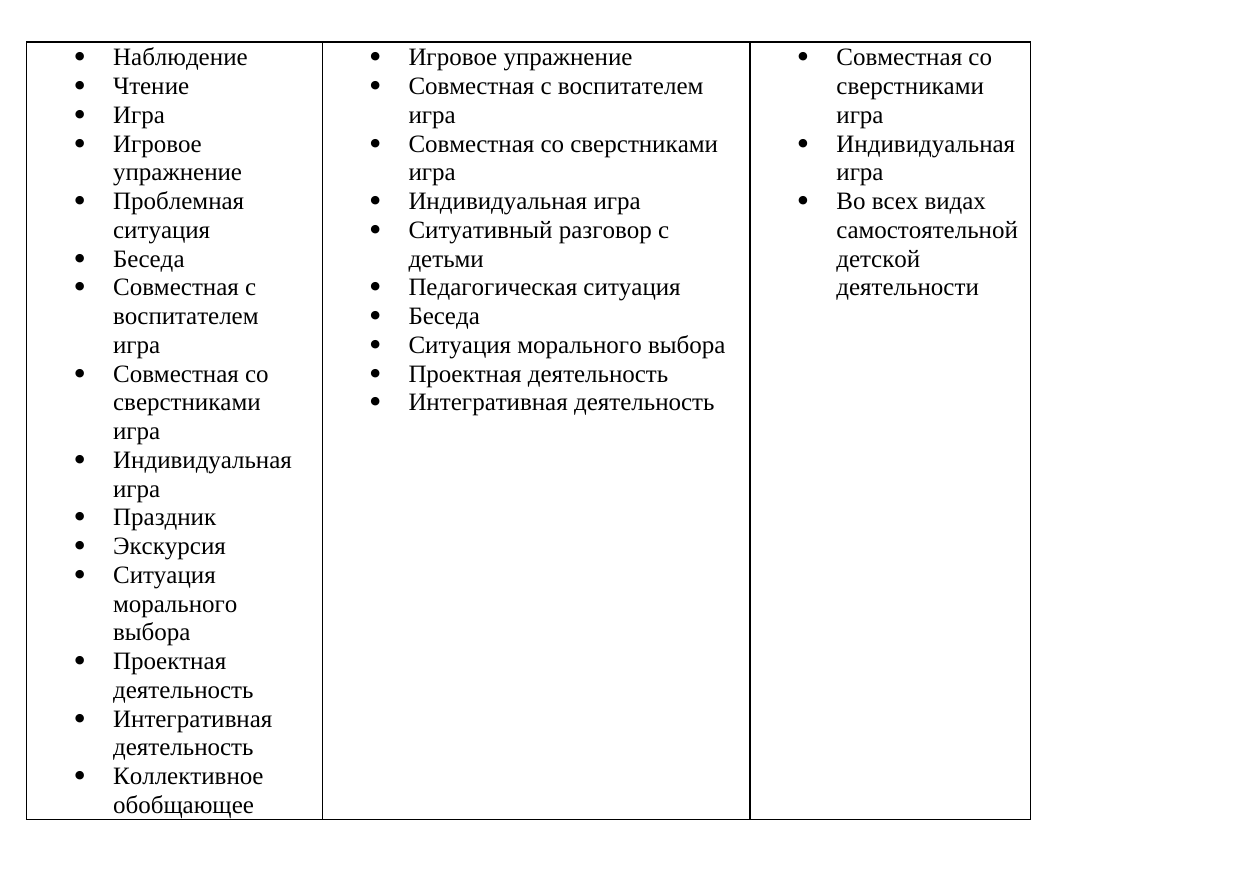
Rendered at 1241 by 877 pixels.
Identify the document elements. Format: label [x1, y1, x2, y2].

table_cell [27, 43, 322, 819]
table_cell [323, 43, 749, 819]
table_cell [751, 43, 1030, 819]
